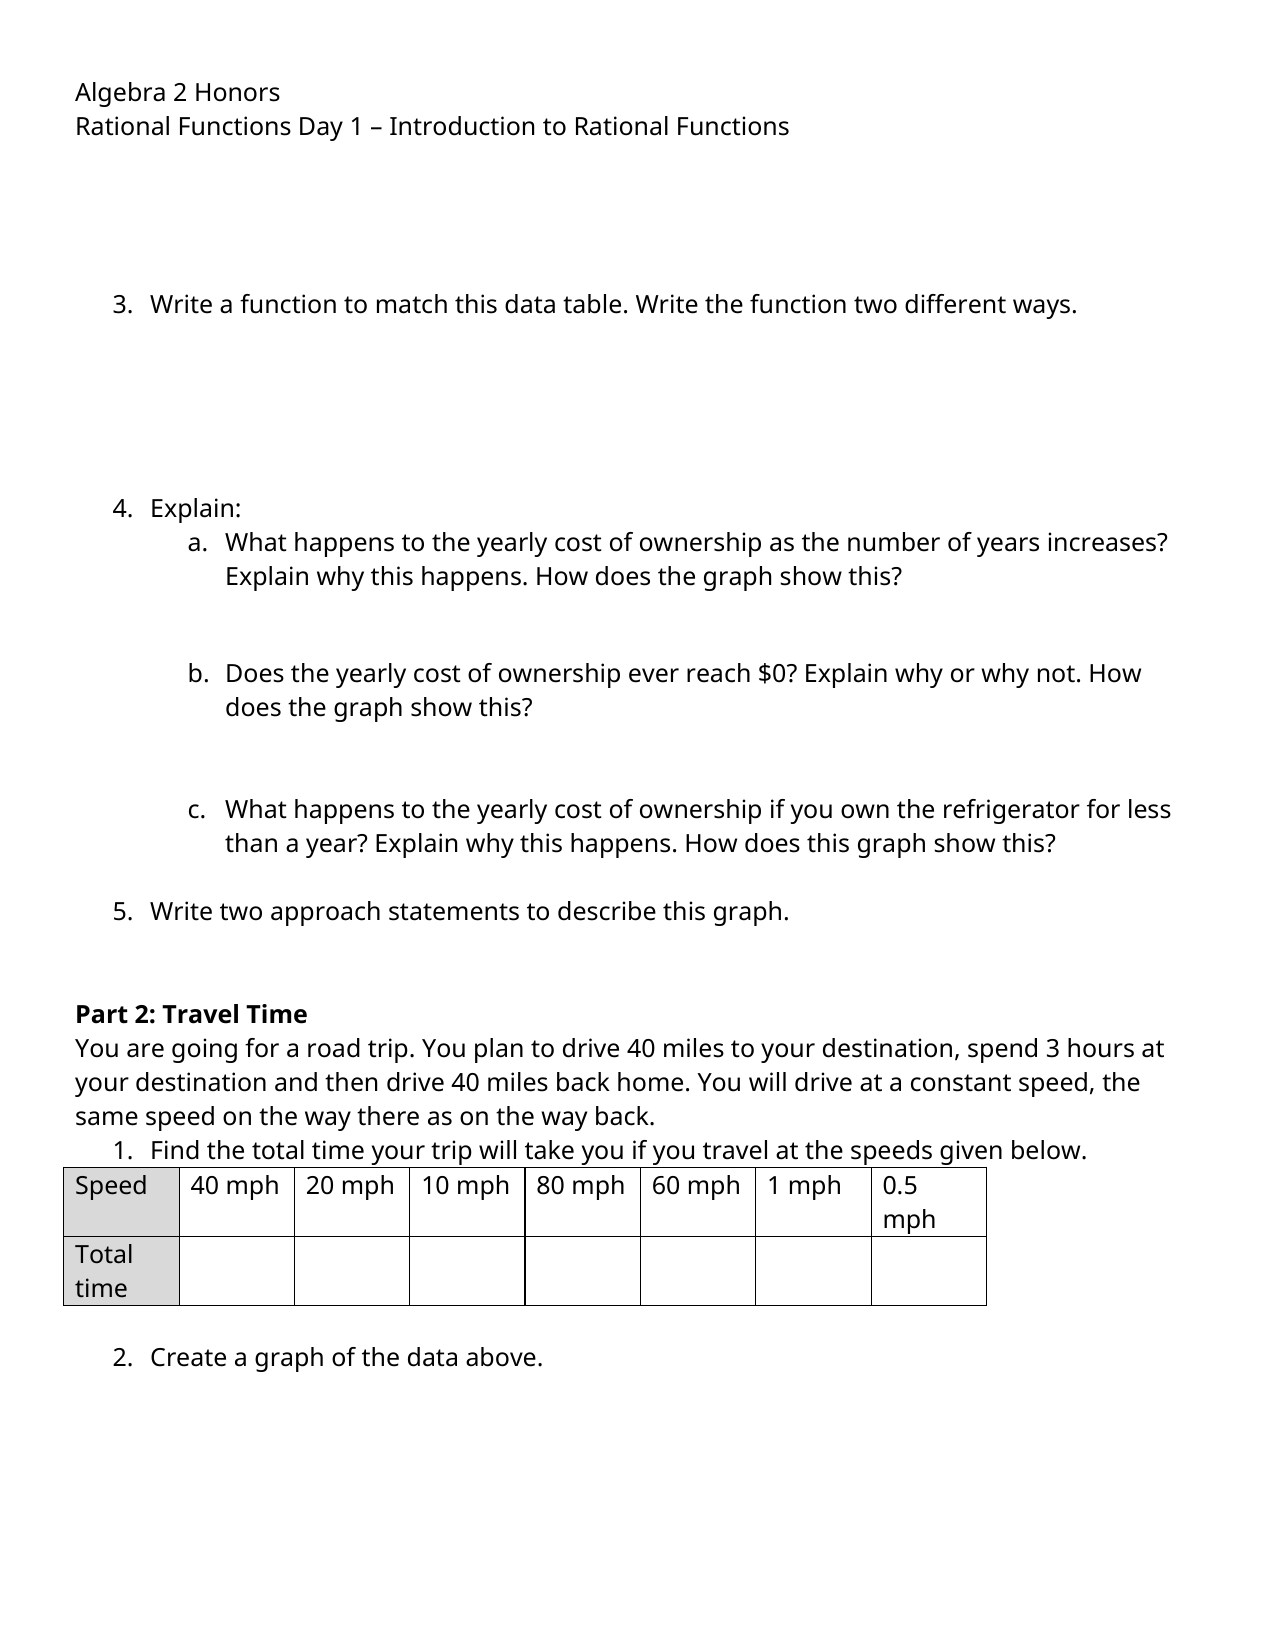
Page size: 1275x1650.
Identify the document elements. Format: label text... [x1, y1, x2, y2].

list Does the yearly cost of ownership ever reach $0? Explain why or why not. How does the graph show this? [187, 656, 1200, 724]
list Create a graph of the data above. [112, 1340, 1200, 1374]
list Find the total time your trip will take you if you travel at the speeds given below. [112, 1132, 1200, 1167]
table_header 0.5 mph [872, 1168, 986, 1236]
table_cell Total time [64, 1237, 179, 1305]
table_cell [180, 1237, 294, 1305]
table_cell [526, 1237, 640, 1305]
table_cell [295, 1237, 409, 1305]
table_header 20 mph [295, 1168, 409, 1236]
table_header 60 mph [641, 1168, 755, 1236]
text You are going for a road trip. You plan to drive 40 miles to your destination, spend 3 hours at your destination and then drive 40 miles back home. You will drive at a constant speed, the same speed on the way there as on the way back. [75, 1030, 1200, 1132]
table_header Speed [64, 1168, 179, 1236]
list Write a function to match this data table. Write the function two different ways. [112, 286, 1200, 320]
list Explain: [112, 491, 1200, 525]
table_cell [641, 1237, 755, 1305]
table_header 1 mph [756, 1168, 871, 1236]
list What happens to the yearly cost of ownership as the number of years increases? Explain why this happens. How does the graph show this? [187, 525, 1200, 593]
table_cell [410, 1237, 524, 1305]
table_cell [872, 1237, 986, 1305]
table_header 10 mph [410, 1168, 524, 1236]
table_header 80 mph [526, 1168, 640, 1236]
table_header 40 mph [180, 1168, 294, 1236]
text Part 2: Travel Time [75, 996, 1200, 1030]
table_cell [756, 1237, 871, 1305]
list What happens to the yearly cost of ownership if you own the refrigerator for less than a year? Explain why this happens. How does this graph show this? [187, 792, 1200, 860]
list Write two approach statements to describe this graph. [112, 894, 1200, 928]
